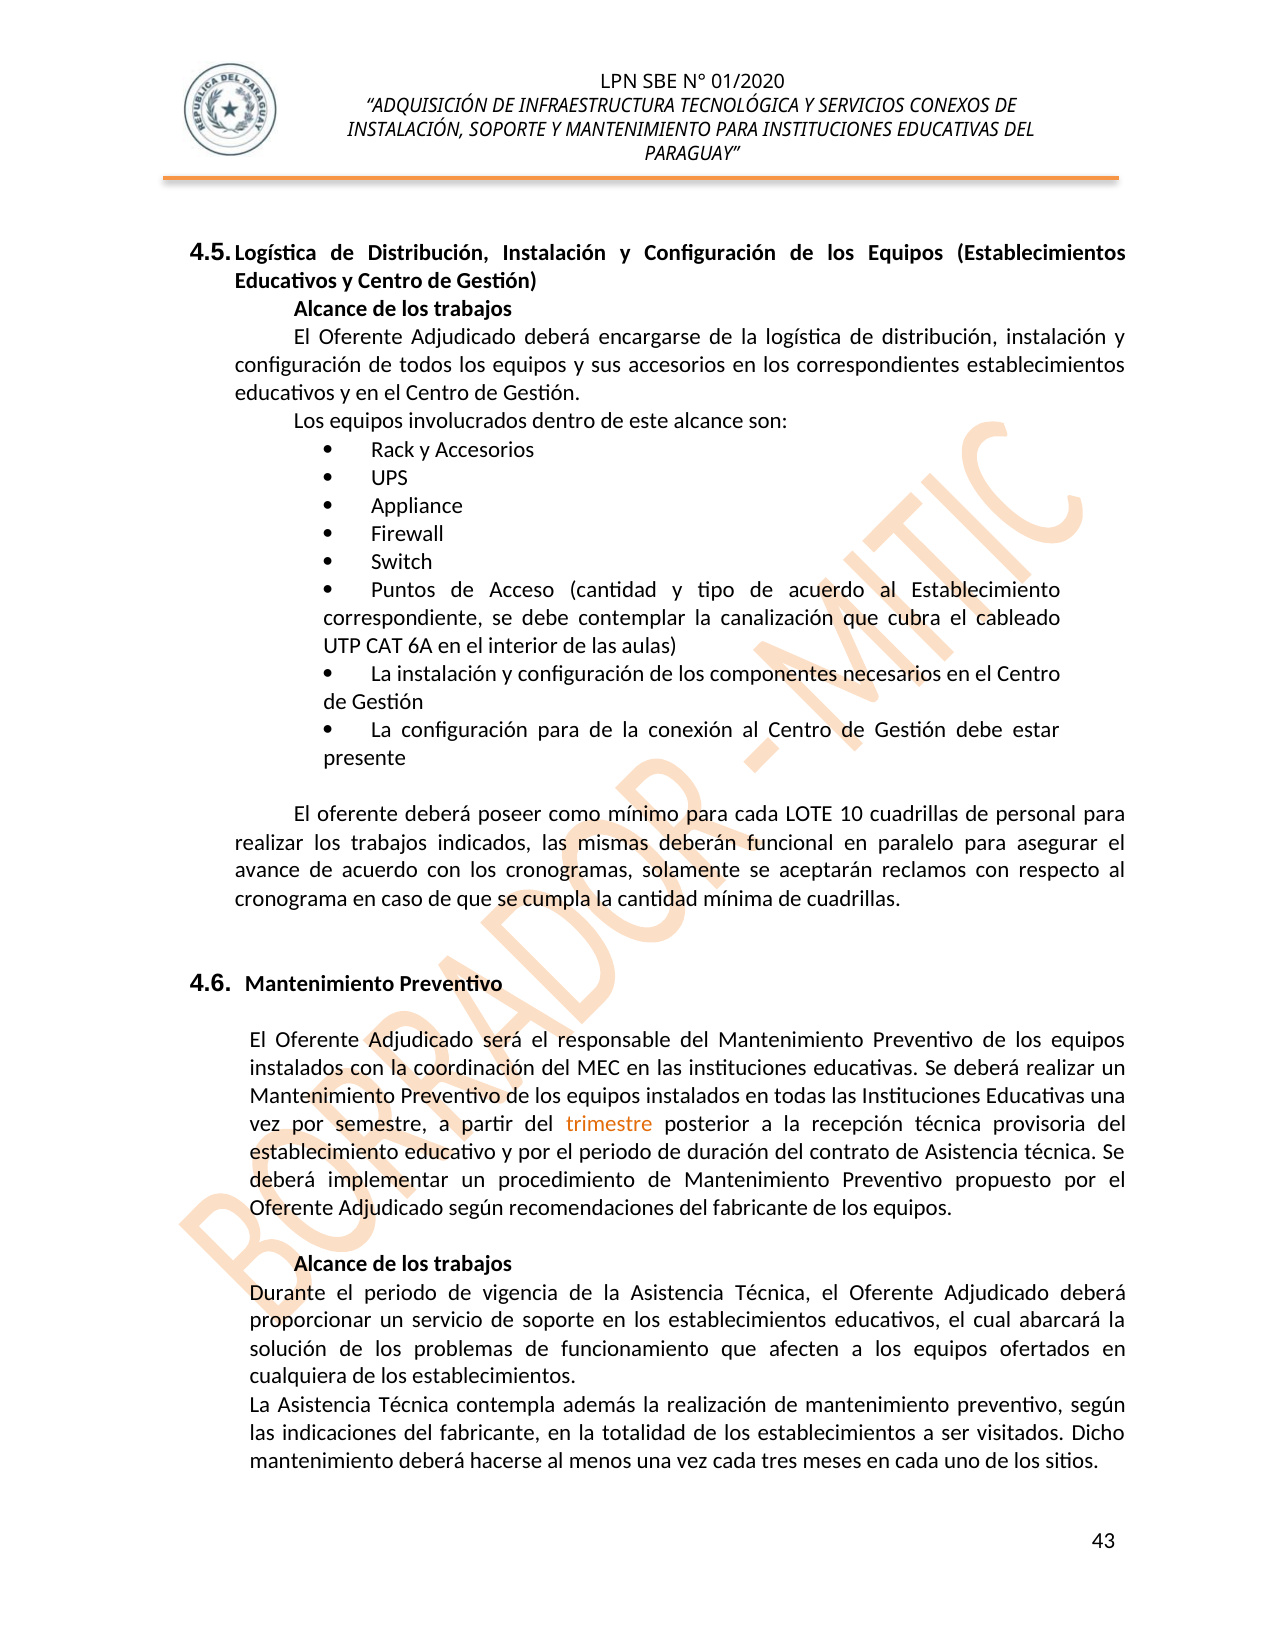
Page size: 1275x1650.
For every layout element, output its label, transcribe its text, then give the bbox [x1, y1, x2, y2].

text La Asistencia Técnica contempla además la realización de mantenimiento preventivo, según las indicaciones del fabricante, en la totalidad de los establecimientos a ser visitados. Dicho mantenimiento deberá hacerse al menos una vez cada tres meses en cada uno de los sitios. [249, 1390, 1127, 1474]
text El oferente deberá poseer como mínimo para cada LOTE 10 cuadrillas de personal para realizar los trabajos indicados, las mismas deberán funcional en paralelo para asegurar el avance de acuerdo con los cronogramas, solamente se aceptarán reclamos con respecto al cronograma en caso de que se cumpla la cantidad mínima de cuadrillas. [234, 799, 1127, 912]
list UPS [323, 463, 1061, 491]
text Alcance de los trabajos [234, 1249, 1127, 1278]
list Firewall [323, 519, 1061, 547]
text Durante el periodo de vigencia de la Asistencia Técnica, el Oferente Adjudicado deberá proporcionar un servicio de soporte en los establecimientos educativos, el cual abarcará la solución de los problemas de funcionamiento que afecten a los equipos ofertados en cualquiera de los establecimientos. [249, 1278, 1127, 1390]
list Puntos de Acceso (cantidad y tipo de acuerdo al Establecimiento correspondiente, se debe contemplar la canalización que cubra el cableado UTP CAT 6A en el interior de las aulas) [323, 575, 1061, 659]
list Logística de Distribución, Instalación y Configuración de los Equipos (Establecimientos Educativos y Centro de Gestión) [189, 237, 1127, 294]
list Appliance [323, 491, 1061, 519]
list Switch [323, 547, 1061, 575]
text Alcance de los trabajos [234, 294, 1127, 322]
text Los equipos involucrados dentro de este alcance son: [293, 406, 1061, 434]
picture [182, 61, 278, 157]
list La configuración para de la conexión al Centro de Gestión debe estar presente [323, 715, 1061, 771]
list El Oferente Adjudicado será el responsable del Mantenimiento Preventivo de los equipos instalados con la coordinación del MEC en las instituciones educativas. Se deberá realizar un Mantenimiento Preventivo de los equipos instalados en todas las Instituciones Educativas una vez por semestre, a partir del trimestre posterior a la recepción técnica provisoria del establecimiento educativo y por el periodo de duración del contrato de Asistencia técnica. Se deberá implementar un procedimiento de Mantenimiento Preventivo propuesto por el Oferente Adjudicado según recomendaciones del fabricante de los equipos. [249, 1025, 1127, 1222]
text El Oferente Adjudicado deberá encargarse de la logística de distribución, instalación y configuración de todos los equipos y sus accesorios en los correspondientes establecimientos educativos y en el Centro de Gestión. [234, 322, 1127, 406]
list Rack y Accesorios [323, 435, 1061, 463]
list La instalación y configuración de los componentes necesarios en el Centro de Gestión [323, 659, 1061, 715]
list Mantenimiento Preventivo [189, 968, 1127, 997]
